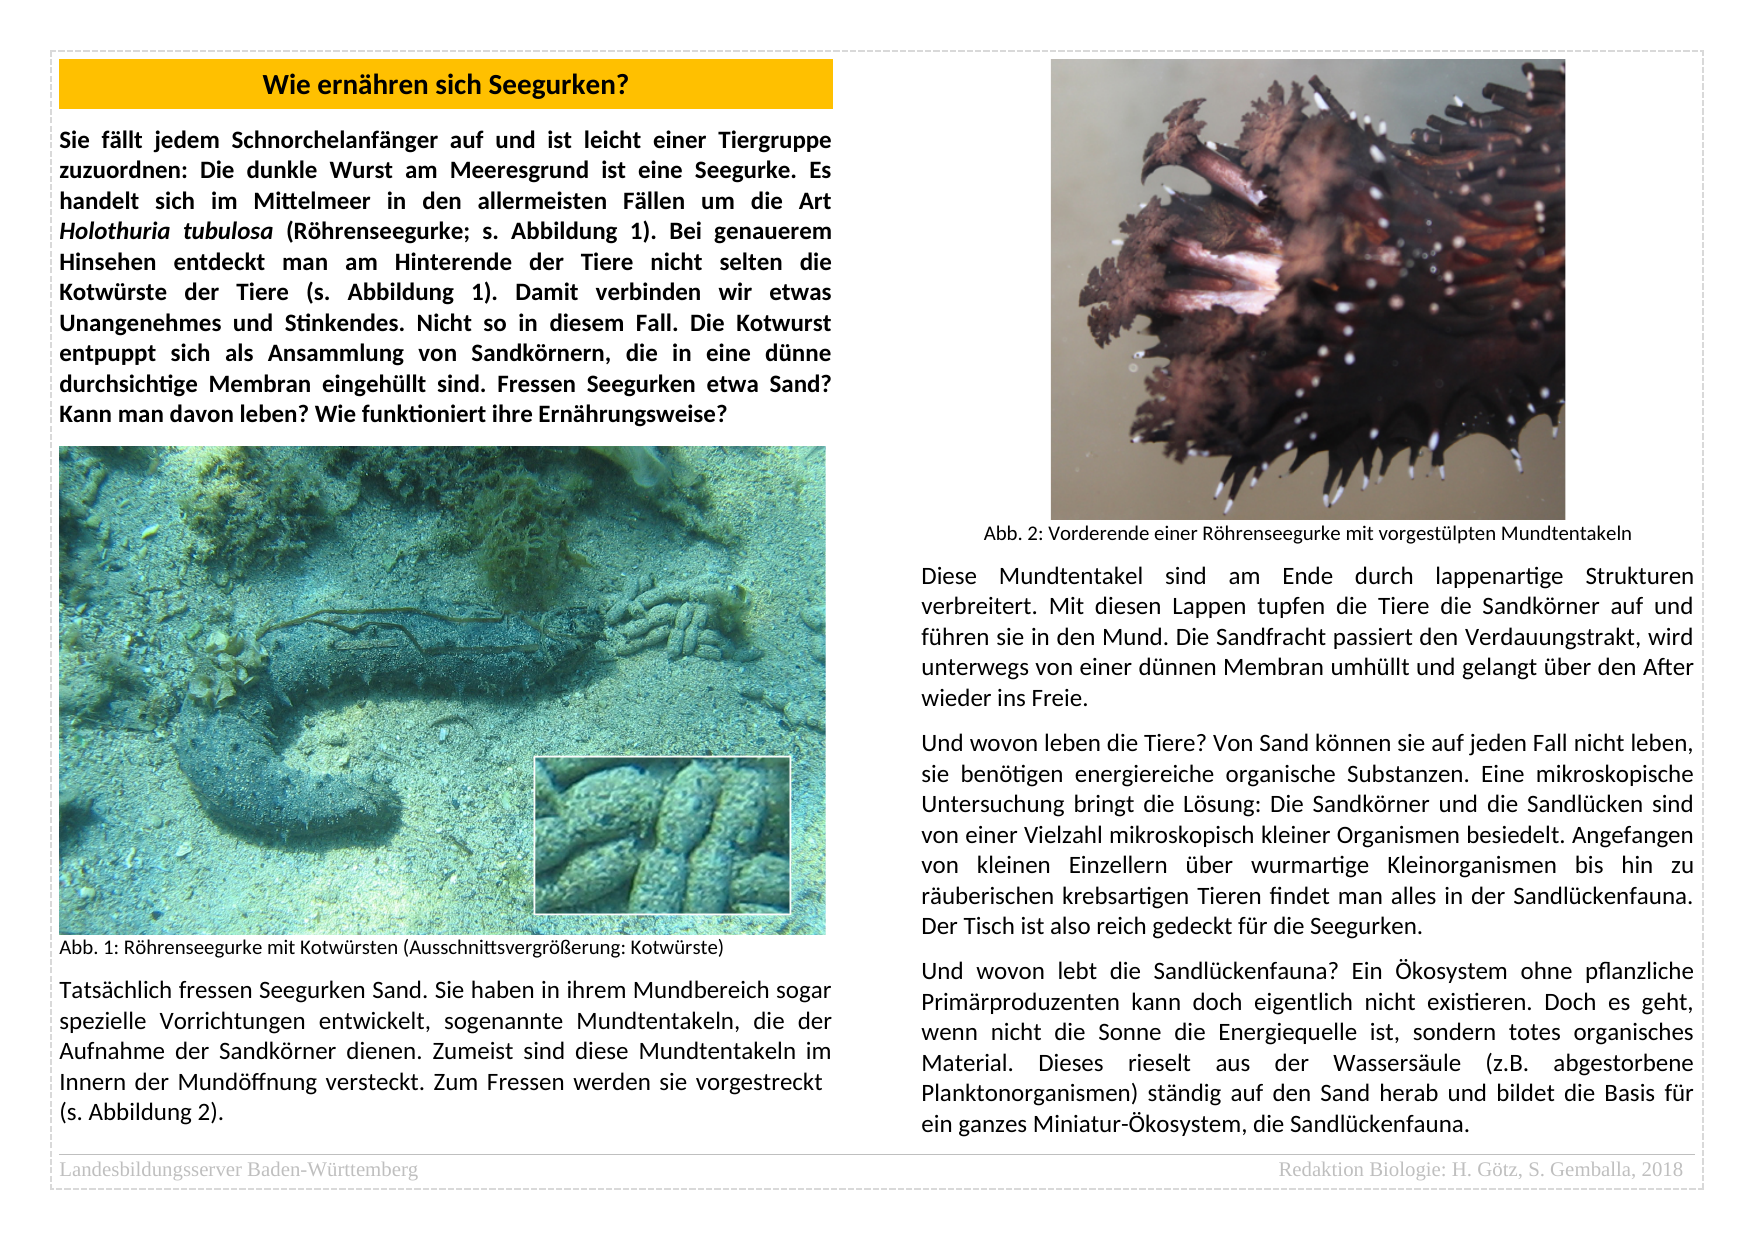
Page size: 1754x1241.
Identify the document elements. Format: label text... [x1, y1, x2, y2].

picture [1050, 59, 1566, 520]
text Abb. 2: Vorderende einer Röhrenseegurke mit vorgestülpten Mundtentakeln [921, 520, 1695, 545]
text Wie ernähren sich Seegurken? [59, 66, 833, 102]
text Und wovon leben die Tiere? Von Sand können sie auf jeden Fall nicht leben, sie benötigen energiereiche organische Substanzen. Eine mikroskopische Untersuchung bringt die Lösung: Die Sandkörner und die Sandlücken sind von einer Vielzahl mikroskopisch kleiner Organismen besiedelt. Angefangen von kleinen Einzellern über wurmartige Kleinorganismen bis hin zu räuberischen krebsartigen Tieren findet man alles in der Sandlückenfauna. Der Tisch ist also reich gedeckt für die Seegurken. [921, 727, 1695, 941]
text Sie fällt jedem Schnorchelanfänger auf und ist leicht einer Tiergruppe zuzuordnen: Die dunkle Wurst am Meeresgrund ist eine Seegurke. Es handelt sich im Mittelmeer in den allermeisten Fällen um die Art Holothuria tubulosa (Röhrenseegurke; s. Abbildung 1). Bei genauerem Hinsehen entdeckt man am Hinterende der Tiere nicht selten die Kotwürste der Tiere (s. Abbildung 1). Damit verbinden wir etwas Unangenehmes und Stinkendes. Nicht so in diesem Fall. Die Kotwurst entpuppt sich als Ansammlung von Sandkörnern, die in eine dünne durchsichtige Membran eingehüllt sind. Fressen Seegurken etwa Sand? Kann man davon leben? Wie funktioniert ihre Ernährungsweise? [59, 124, 833, 429]
picture [59, 446, 826, 935]
text Und wovon lebt die Sandlückenfauna? Ein Ökosystem ohne pflanzliche Primärproduzenten kann doch eigentlich nicht existieren. Doch es geht, wenn nicht die Sonne die Energiequelle ist, sondern totes organisches Material. Dieses rieselt aus der Wassersäule (z.B. abgestorbene Planktonorganismen) ständig auf den Sand herab und bildet die Basis für ein ganzes Miniatur-Ökosystem, die Sandlückenfauna. [921, 955, 1695, 1138]
text Abb. 1: Röhrenseegurke mit Kotwürsten (Ausschnittsvergrößerung: Kotwürste) [59, 934, 833, 960]
text Diese Mundtentakel sind am Ende durch lappenartige Strukturen verbreitert. Mit diesen Lappen tupfen die Tiere die Sandkörner auf und führen sie in den Mund. Die Sandfracht passiert den Verdauungstrakt, wird unterwegs von einer dünnen Membran umhüllt und gelangt über den After wieder ins Freie. [921, 560, 1695, 713]
text Tatsächlich fressen Seegurken Sand. Sie haben in ihrem Mundbereich sogar spezielle Vorrichtungen entwickelt, sogenannte Mundtentakeln, die der Aufnahme der Sandkörner dienen. Zumeist sind diese Mundtentakeln im Innern der Mundöffnung versteckt. Zum Fressen werden sie vorgestreckt (s. Abbildung 2). [59, 974, 833, 1127]
